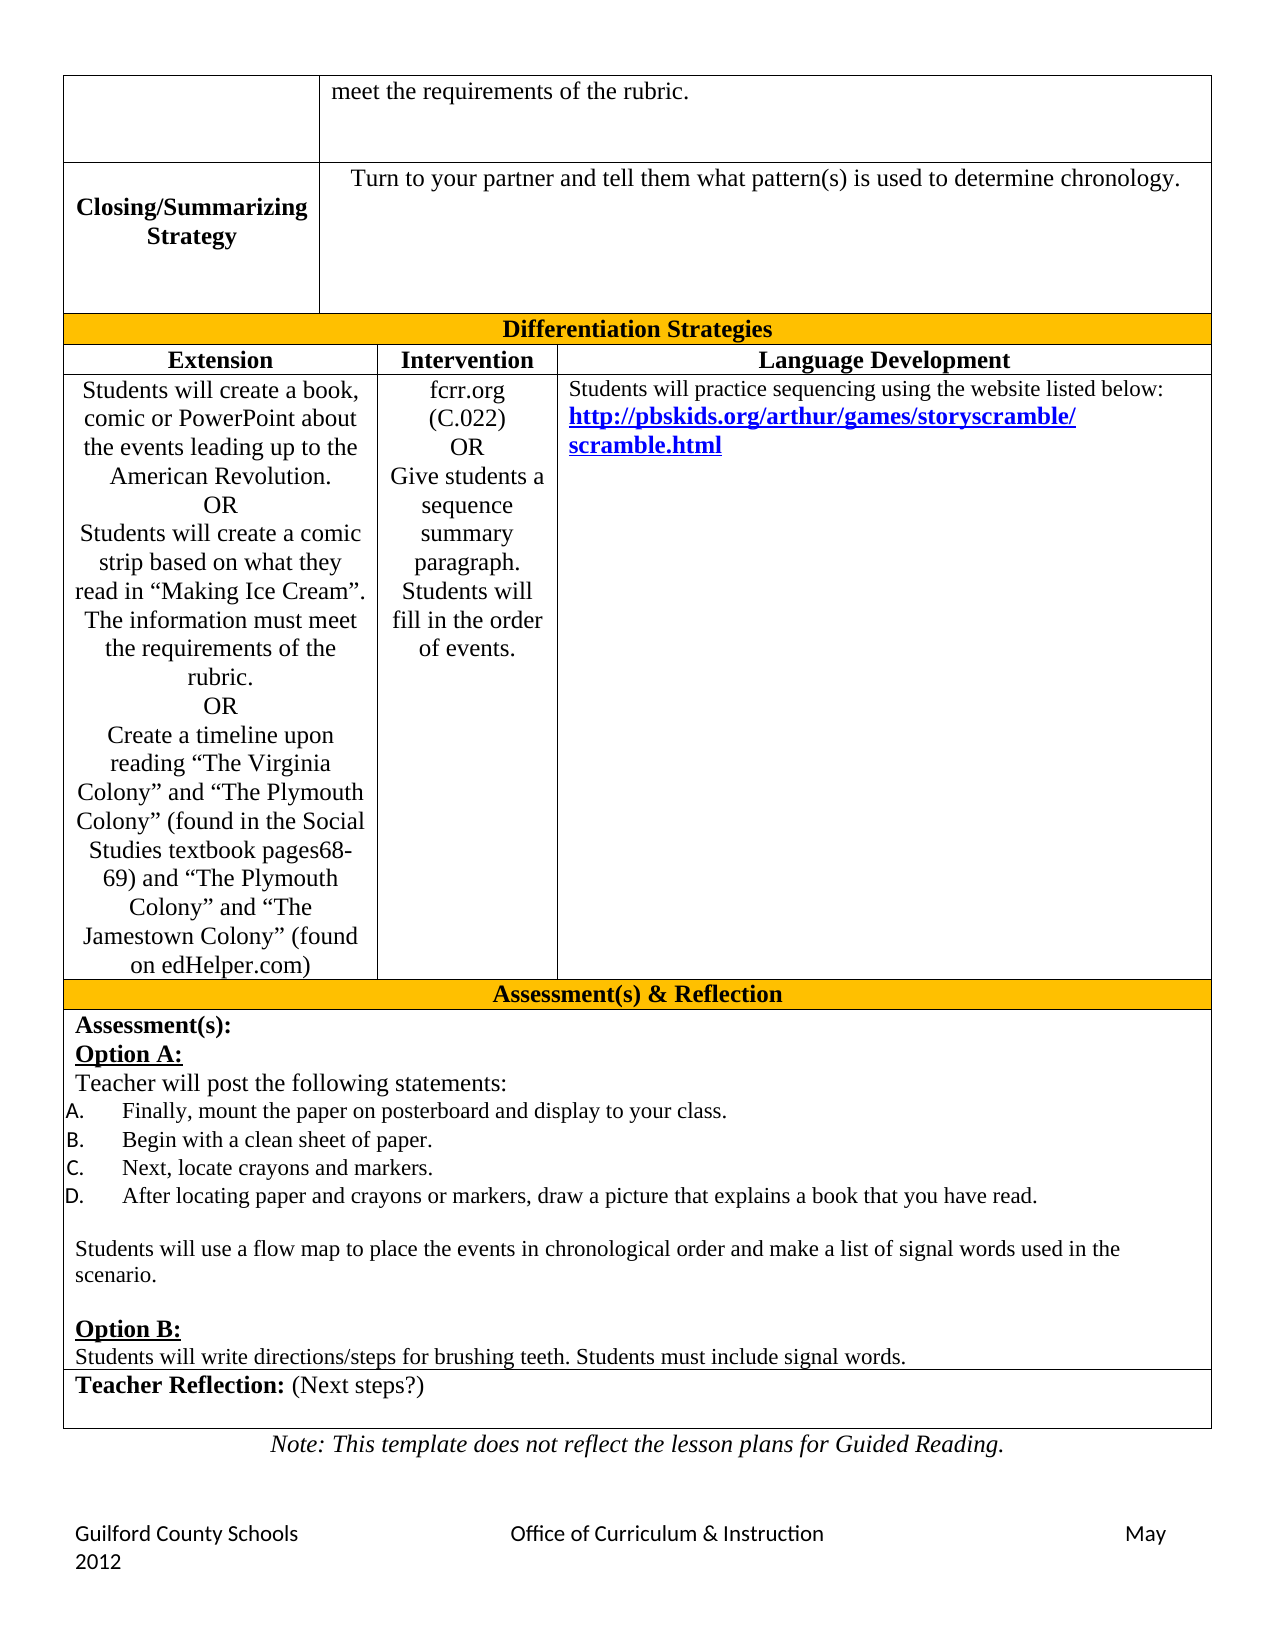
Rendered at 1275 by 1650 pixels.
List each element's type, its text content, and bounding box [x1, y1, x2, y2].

table_cell Turn to your partner and tell them what pattern(s) is used to determine chronology. [320, 163, 1211, 313]
table_cell Extension [64, 345, 377, 374]
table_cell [320, 76, 1211, 162]
table_cell Students will create a book, comic or PowerPoint about the events leading up to the American Revolution. OR Students will create a comic strip based on what they read in “Making Ice Cream”. The information must meet the requirements of the rubric. OR Create a timeline upon reading “The Virginia Colony” and “The Plymouth Colony” (found in the Social Studies textbook pages68-69) and “The Plymouth Colony” and “The Jamestown Colony” (found on edHelper.com) [64, 375, 377, 978]
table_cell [64, 76, 319, 162]
text Note: This template does not reflect the lesson plans for Guided Reading. [75, 1429, 1200, 1458]
table_cell Teacher Reflection: (Next steps?) [64, 1370, 1211, 1428]
table_cell Students will practice sequencing using the website listed below: http://pbskids.org/arthur/games/storyscramble/scramble.html [558, 375, 1211, 978]
table_cell fcrr.org (C.022) OR Give students a sequence summary paragraph. Students will fill in the order of events. [378, 375, 557, 978]
table_cell Assessment(s) & Reflection [64, 980, 1211, 1009]
table_cell Assessment(s): Option A: Teacher will post the following statements: Finally, mount the paper on posterboard and display to your class. Begin with a clean sheet of paper. Next, locate crayons and markers. After locating paper and crayons or markers, draw a picture that explains a book that you have read. Students will use a flow map to place the events in chronological order and make a list of signal words used in the scenario. Option B: Students will write directions/steps for brushing teeth. Students must include signal words. [64, 1010, 1211, 1369]
table_cell Differentiation Strategies [64, 314, 1211, 344]
table_cell Closing/Summarizing Strategy [64, 163, 319, 313]
table_cell Intervention [378, 345, 557, 374]
table_cell Language Development [558, 345, 1211, 374]
